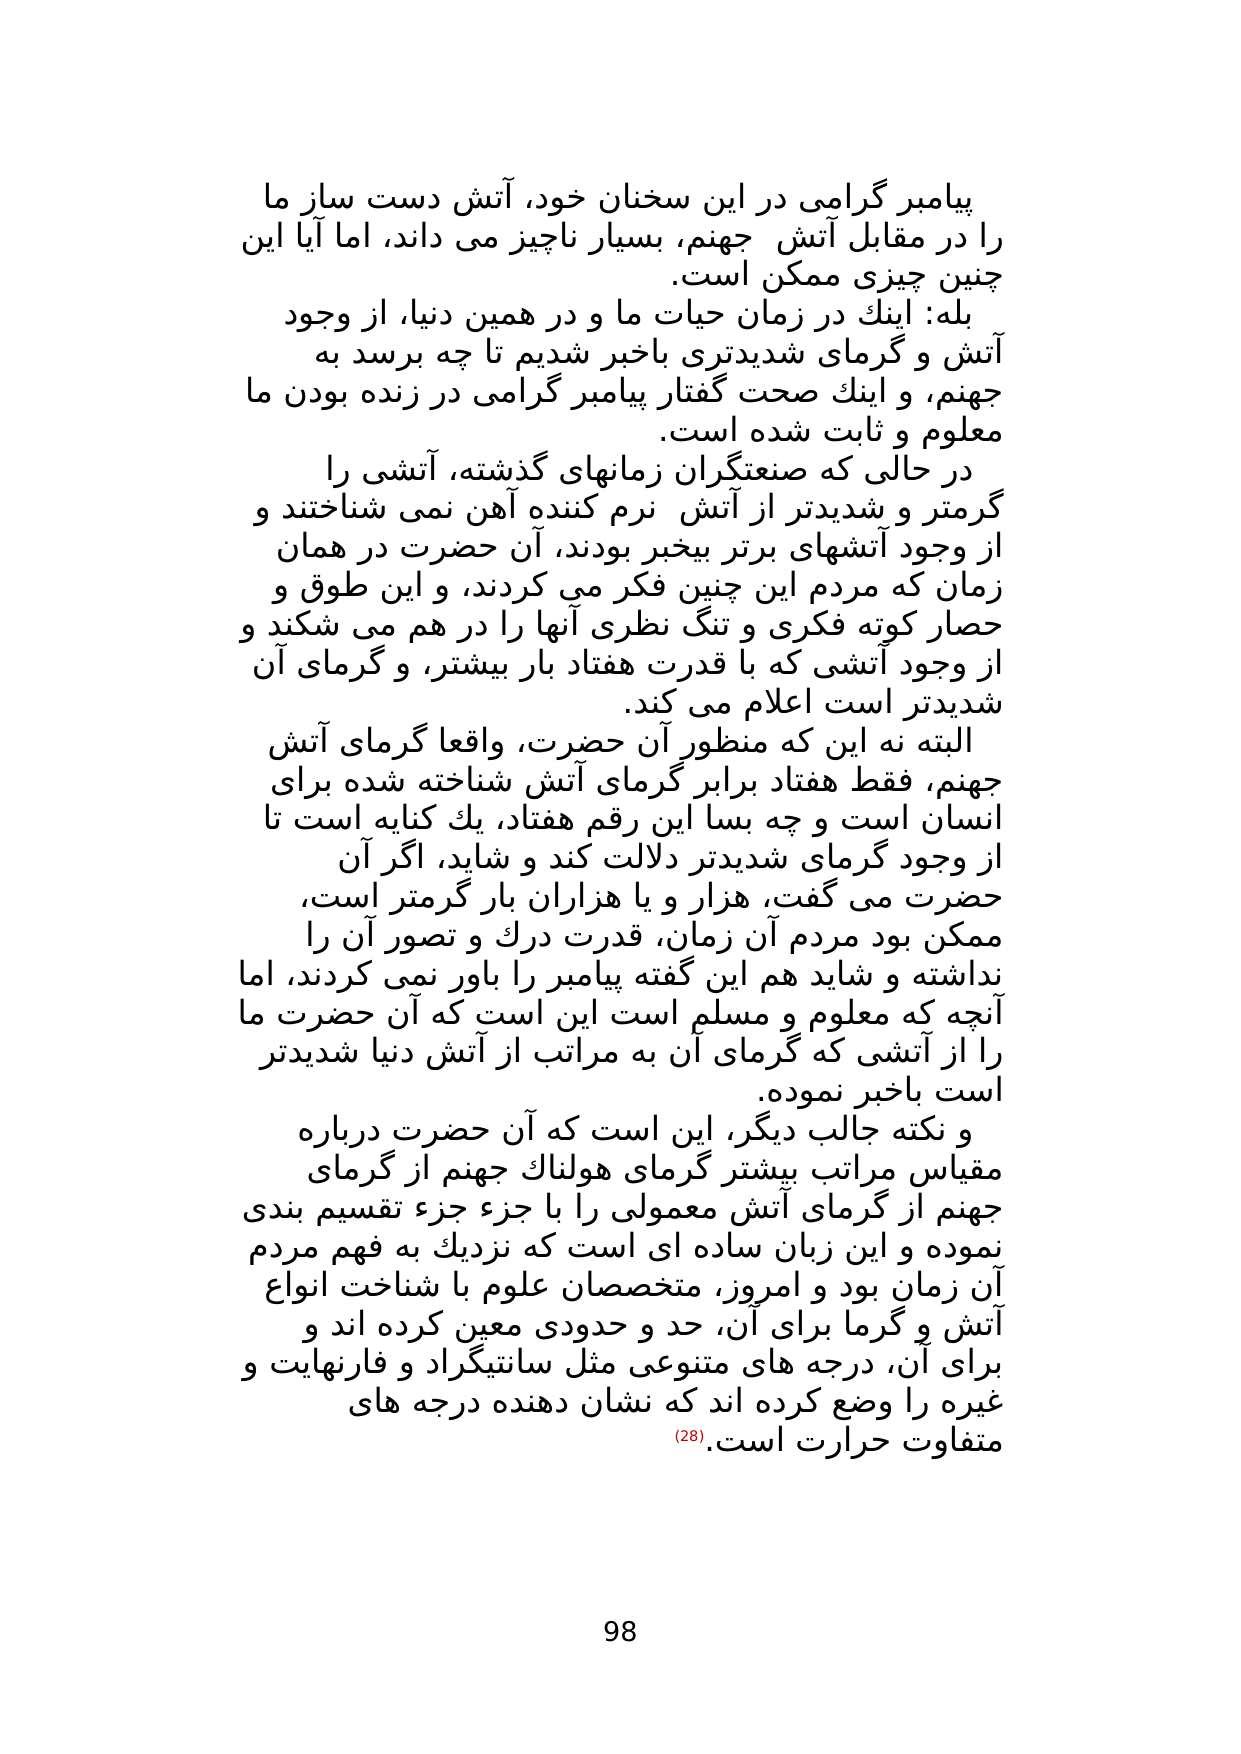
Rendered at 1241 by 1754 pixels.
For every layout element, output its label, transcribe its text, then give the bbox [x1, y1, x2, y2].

text پيامبر گرامى در اين سخنان خود، آتش دست ساز ما را در مقابل آتش ‍ جهنم، بسيار ناچيز مى داند، اما آيا اين چنين چيزى ممكن است. [236, 177, 1004, 294]
text البته نه اين كه منظور آن حضرت، واقعا گرماى آتش جهنم، فقط هفتاد برابر گرماى آتش شناخته شده براى انسان است و چه بسا اين رقم هفتاد، يك كنايه است تا از وجود گرماى شديدتر دلالت كند و شايد، اگر آن حضرت مى گفت، هزار و يا هزاران بار گرمتر است، ممكن بود مردم آن زمان، قدرت درك و تصور آن را نداشته و شايد هم اين گفته پيامبر را باور نمى كردند، اما آنچه كه معلوم و مسلم است اين است كه آن حضرت ما را از آتشى كه گرماى آن به مراتب از آتش دنيا شديدتر است باخبر نموده. [236, 721, 1004, 1110]
text و نكته جالب ديگر، اين است كه آن حضرت درباره مقياس مراتب بيشتر گرماى هولناك جهنم از گرماى جهنم از گرماى آتش معمولى را با جزء جزء تقسيم بندى نموده و اين زبان ساده اى است كه نزديك به فهم مردم آن زمان بود و امروز، متخصصان علوم با شناخت انواع آتش و گرما براى آن، حد و حدودى معين كرده اند و براى آن، درجه هاى متنوعى مثل سانتيگراد و فارنهايت و غيره را وضع كرده اند كه نشان دهنده درجه هاى متفاوت حرارت است.(28) [236, 1110, 1004, 1459]
text در حالى كه صنعتگران زمانهاى گذشته، آتشى را گرمتر و شديدتر از آتش ‍ نرم كننده آهن نمى شناختند و از وجود آتشهاى برتر بيخبر بودند، آن حضرت در همان زمان كه مردم اين چنين فكر مى كردند، و اين طوق و حصار كوته فكرى و تنگ نظرى آنها را در هم مى شكند و از وجود آتشى كه با قدرت هفتاد بار بيشتر، و گرماى آن شديدتر است اعلام مى كند. [236, 449, 1004, 721]
text بله: اينك در زمان حيات ما و در همين دنيا، از وجود آتش و گرماى شديدترى باخبر شديم تا چه برسد به جهنم، و اينك صحت گفتار پيامبر گرامى در زنده بودن ما معلوم و ثابت شده است. [236, 294, 1004, 449]
